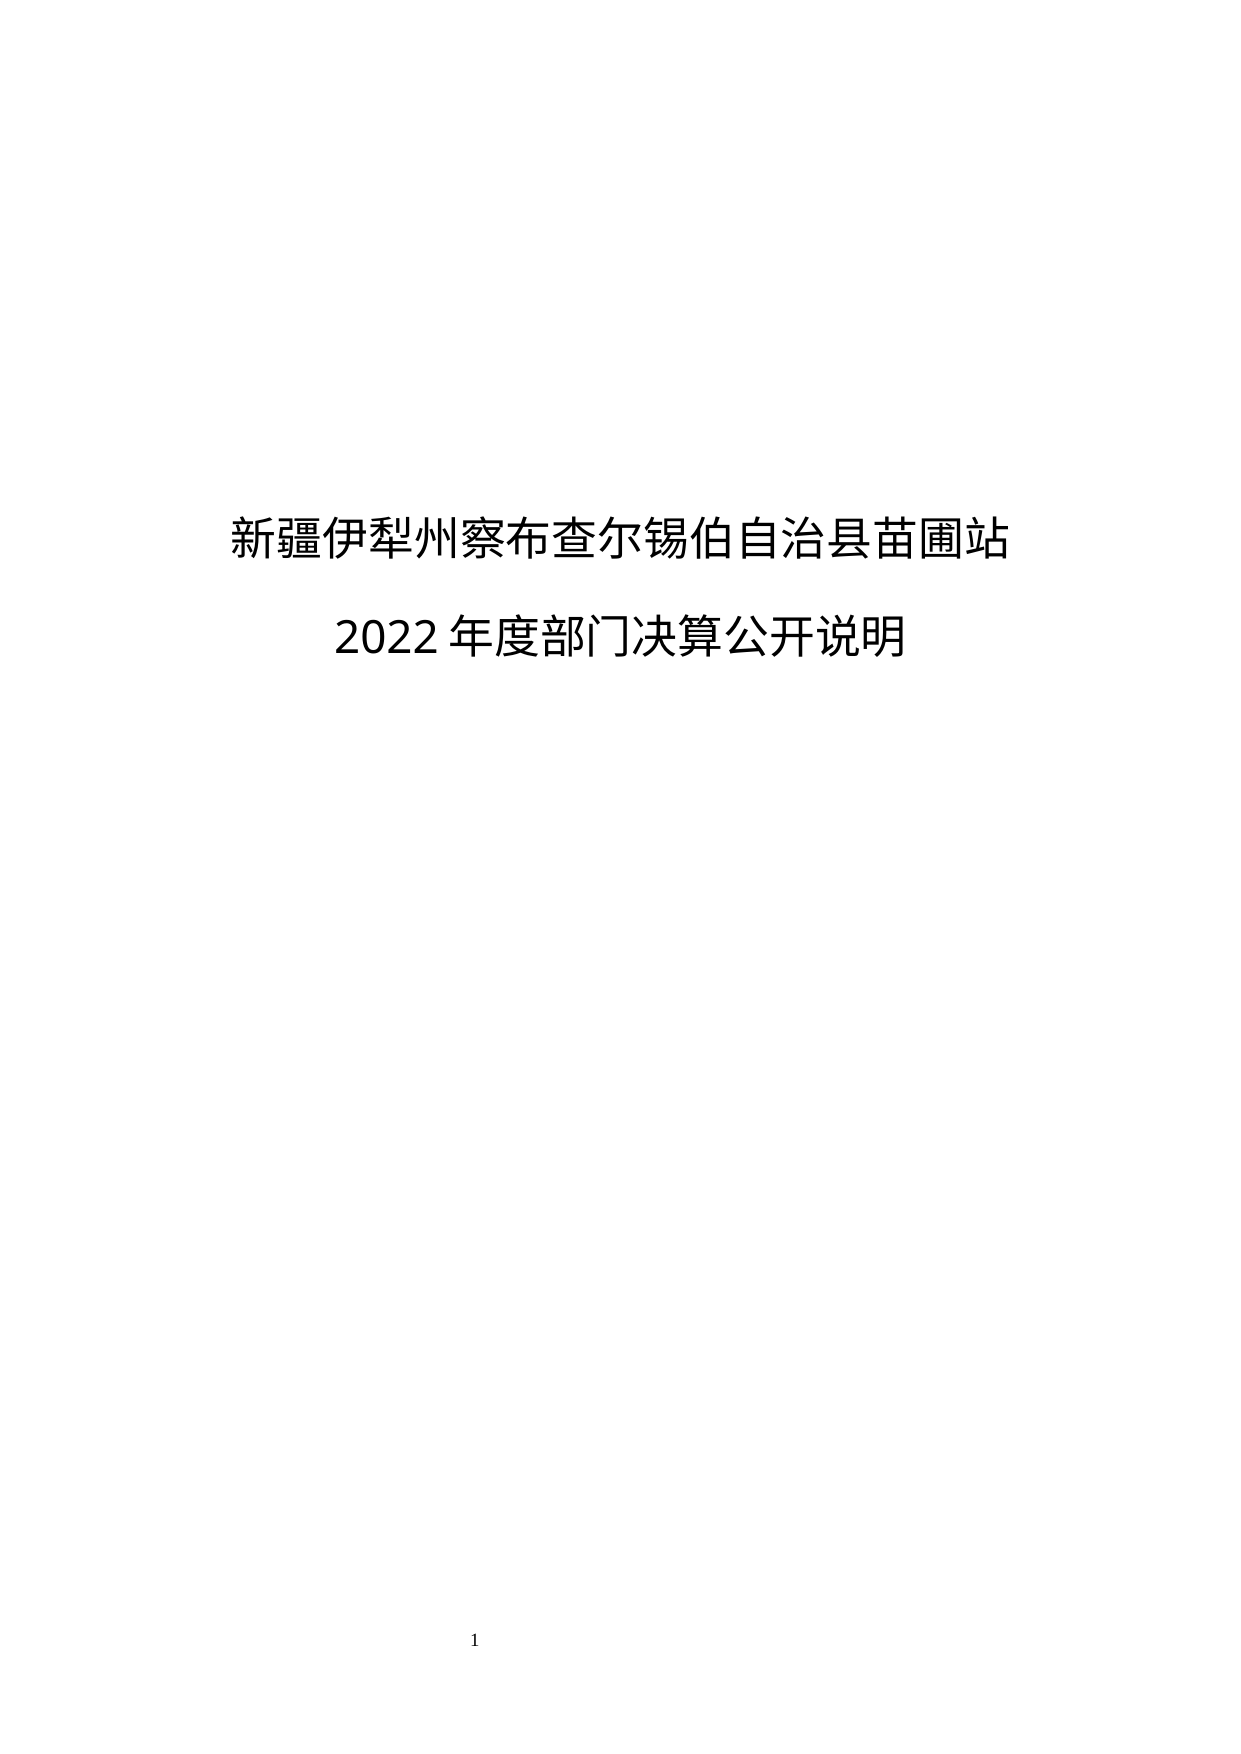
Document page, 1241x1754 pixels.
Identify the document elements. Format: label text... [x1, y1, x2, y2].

text 新疆伊犁州察布查尔锡伯自治县苗圃站2022年度部门决算公开说明 [187, 487, 1053, 682]
